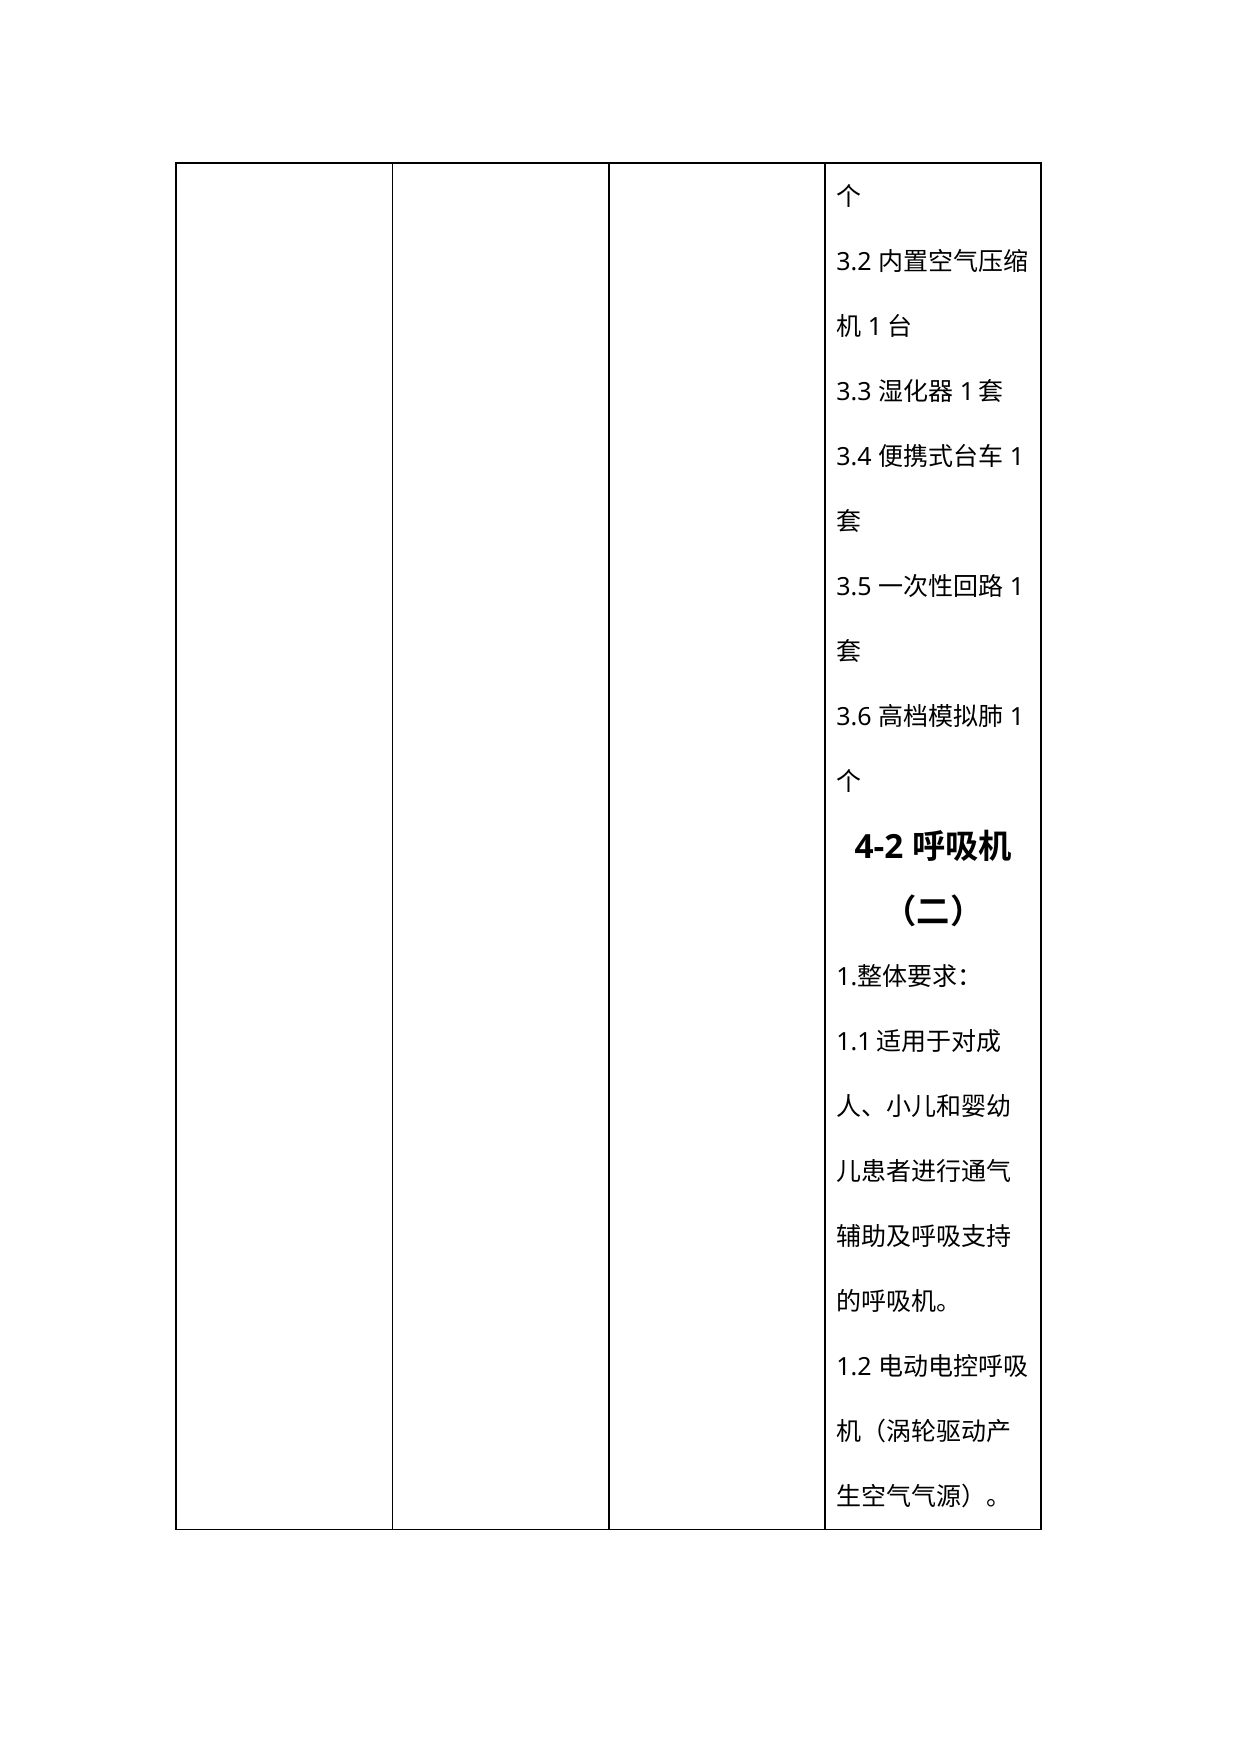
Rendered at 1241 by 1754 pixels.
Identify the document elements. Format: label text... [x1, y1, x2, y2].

table_cell 5 [393, 164, 608, 1528]
table_cell [177, 164, 392, 1528]
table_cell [826, 164, 1040, 1528]
table_cell [610, 164, 824, 1528]
